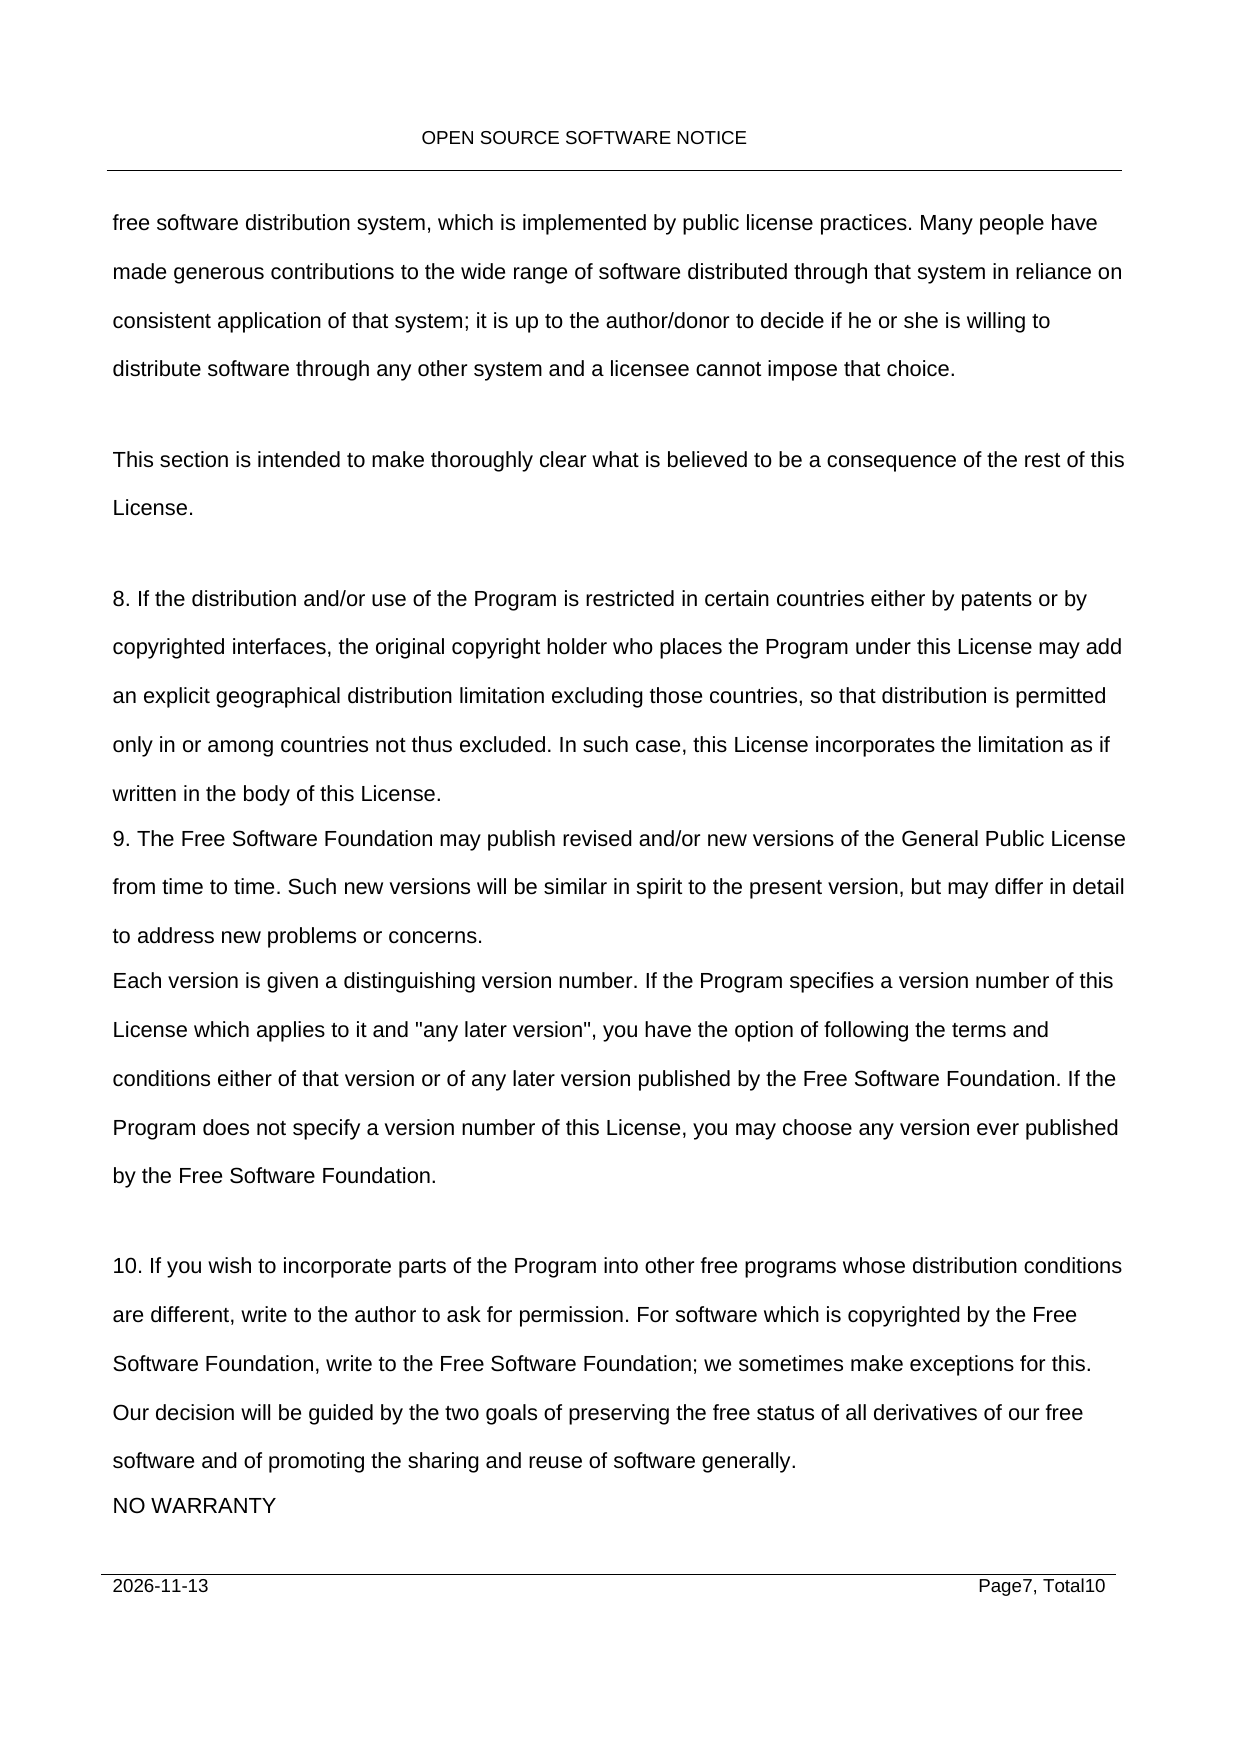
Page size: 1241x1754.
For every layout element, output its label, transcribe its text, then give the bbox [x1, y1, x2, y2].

text NO WARRANTY [112, 1490, 1128, 1522]
text This section is intended to make thoroughly clear what is believed to be a consequence of the rest of this License. [112, 443, 1128, 524]
text 8. If the distribution and/or use of the Program is restricted in certain countries either by patents or by copyrighted interfaces, the original copyright holder who places the Program under this License may add an explicit geographical distribution limitation excluding those countries, so that distribution is permitted only in or among countries not thus excluded. In such case, this License incorporates the limitation as if written in the body of this License. [112, 582, 1128, 809]
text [112, 206, 1128, 385]
text 9. The Free Software Foundation may publish revised and/or new versions of the General Public License from time to time. Such new versions will be similar in spirit to the present version, but may differ in detail to address new problems or concerns. [112, 822, 1128, 952]
text 10. If you wish to incorporate parts of the Program into other free programs whose distribution conditions are different, write to the author to ask for permission. For software which is copyrighted by the Free Software Foundation, write to the Free Software Foundation; we sometimes make exceptions for this. Our decision will be guided by the two goals of preserving the free status of all derivatives of our free software and of promoting the sharing and reuse of software generally. [112, 1250, 1128, 1477]
text Each version is given a distinguishing version number. If the Program specifies a version number of this License which applies to it and "any later version", you have the option of following the terms and conditions either of that version or of any later version published by the Free Software Foundation. If the Program does not specify a version number of this License, you may choose any version ever published by the Free Software Foundation. [112, 964, 1128, 1192]
